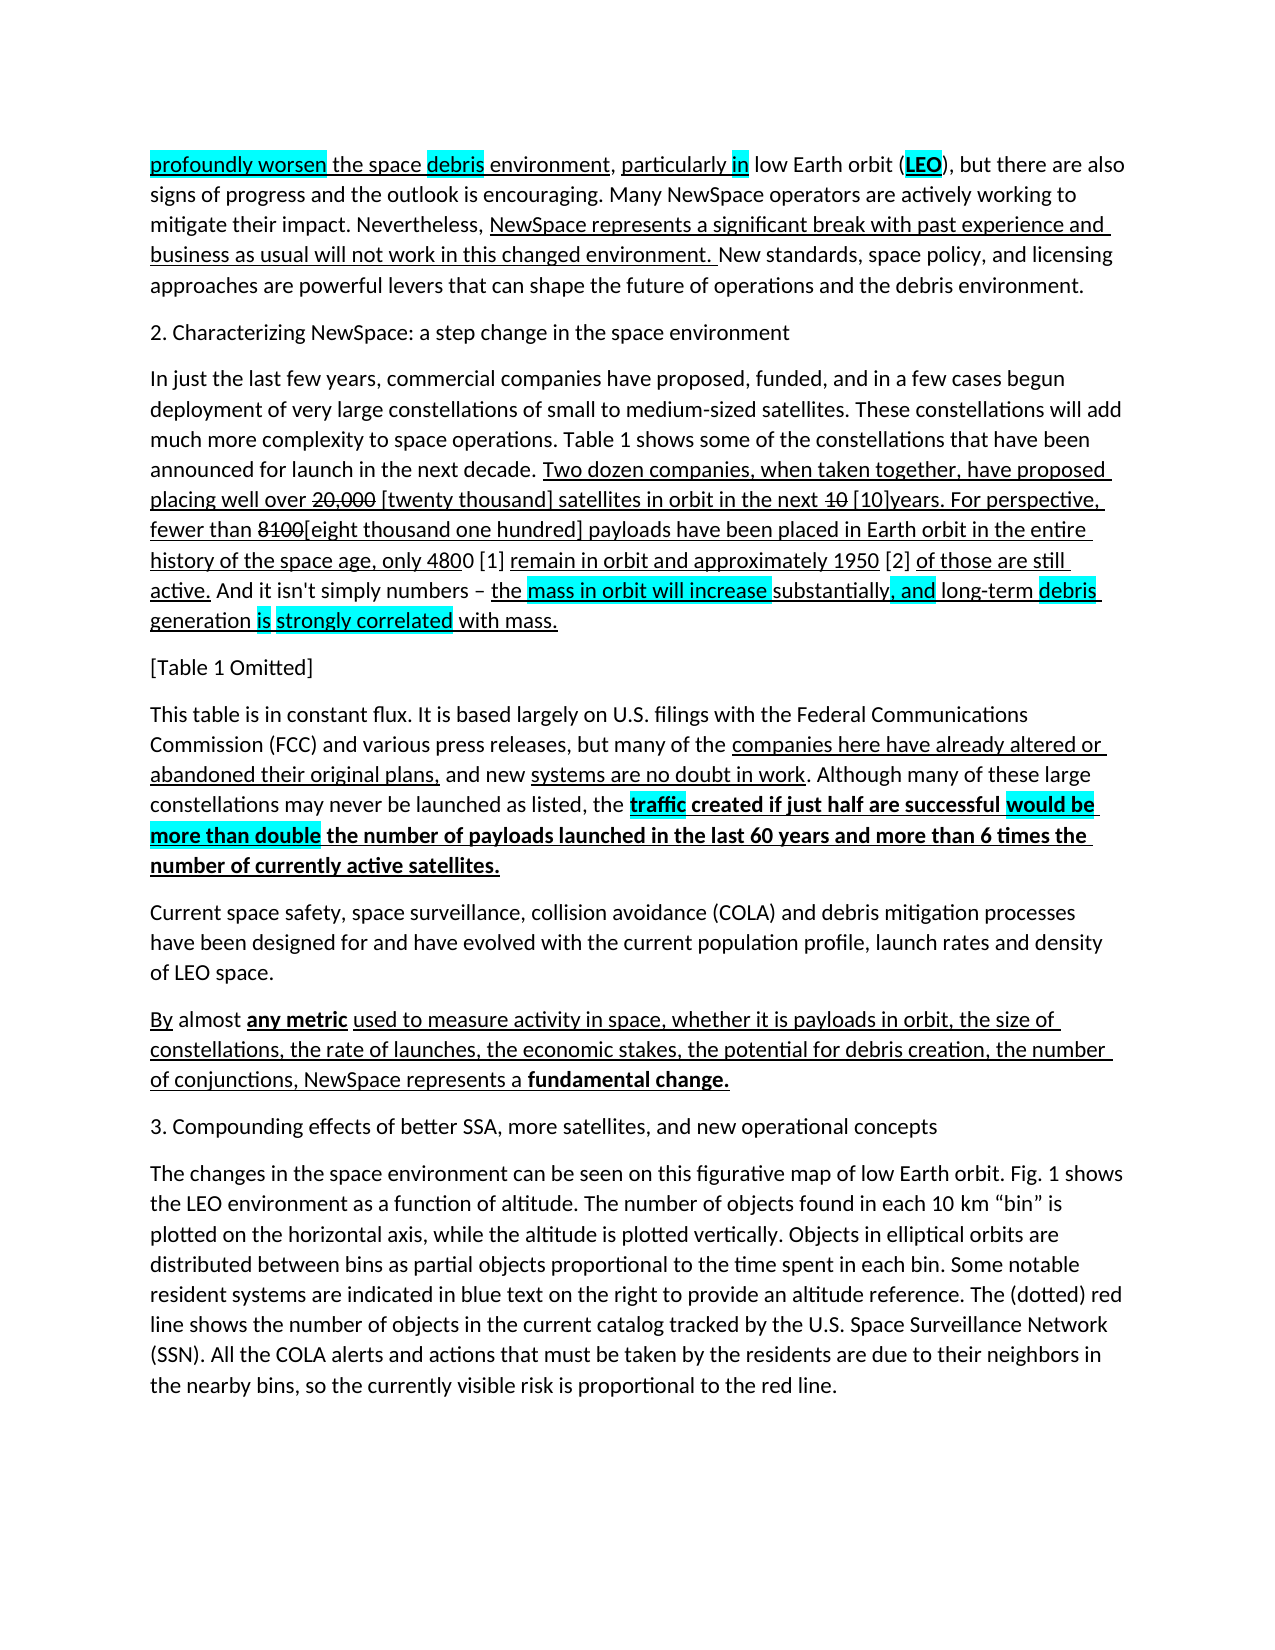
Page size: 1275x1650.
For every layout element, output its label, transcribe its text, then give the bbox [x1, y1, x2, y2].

text The changes in the space environment can be seen on this figurative map of low Earth orbit. Fig. 1 shows the LEO environment as a function of altitude. The number of objects found in each 10 km “bin” is plotted on the horizontal axis, while the altitude is plotted vertically. Objects in elliptical orbits are distributed between bins as partial objects proportional to the time spent in each bin. Some notable resident systems are indicated in blue text on the right to provide an altitude reference. The (dotted) red line shows the number of objects in the current catalog tracked by the U.S. Space Surveillance Network (SSN). All the COLA alerts and actions that must be taken by the residents are due to their neighbors in the nearby bins, so the currently visible risk is proportional to the red line. [150, 1159, 1125, 1399]
text This table is in constant flux. It is based largely on U.S. filings with the Federal Communications Commission (FCC) and various press releases, but many of the companies here have already altered or abandoned their original plans, and new systems are no doubt in work. Although many of these large constellations may never be launched as listed, the traffic created if just half are successful would be more than double the number of payloads launched in the last 60 years and more than 6 times the number of currently active satellites. [150, 700, 1125, 879]
text 2. Characterizing NewSpace: a step change in the space environment [150, 318, 1125, 346]
text In just the last few years, commercial companies have proposed, funded, and in a few cases begun deployment of very large constellations of small to medium-sized satellites. These constellations will add much more complexity to space operations. Table 1 shows some of the constellations that have been announced for launch in the next decade. Two dozen companies, when taken together, have proposed placing well over 20,000 [twenty thousand] satellites in orbit in the next 10 [10]years. For perspective, fewer than 8100[eight thousand one hundred] payloads have been placed in Earth orbit in the entire history of the space age, only 4800 [1] remain in orbit and approximately 1950 [2] of those are still active. And it isn't simply numbers – the mass in orbit will increase substantially, and long-term debris generation is strongly correlated with mass. [150, 364, 1125, 634]
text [150, 150, 1125, 299]
text 3. Compounding effects of better SSA, more satellites, and new operational concepts [150, 1112, 1125, 1141]
text Current space safety, space surveillance, collision avoidance (COLA) and debris mitigation processes have been designed for and have evolved with the current population profile, launch rates and density of LEO space. [150, 898, 1125, 986]
text [Table 1 Omitted] [150, 653, 1125, 681]
text By almost any metric used to measure activity in space, whether it is payloads in orbit, the size of constellations, the rate of launches, the economic stakes, the potential for debris creation, the number of conjunctions, NewSpace represents a fundamental change. [150, 1005, 1125, 1094]
